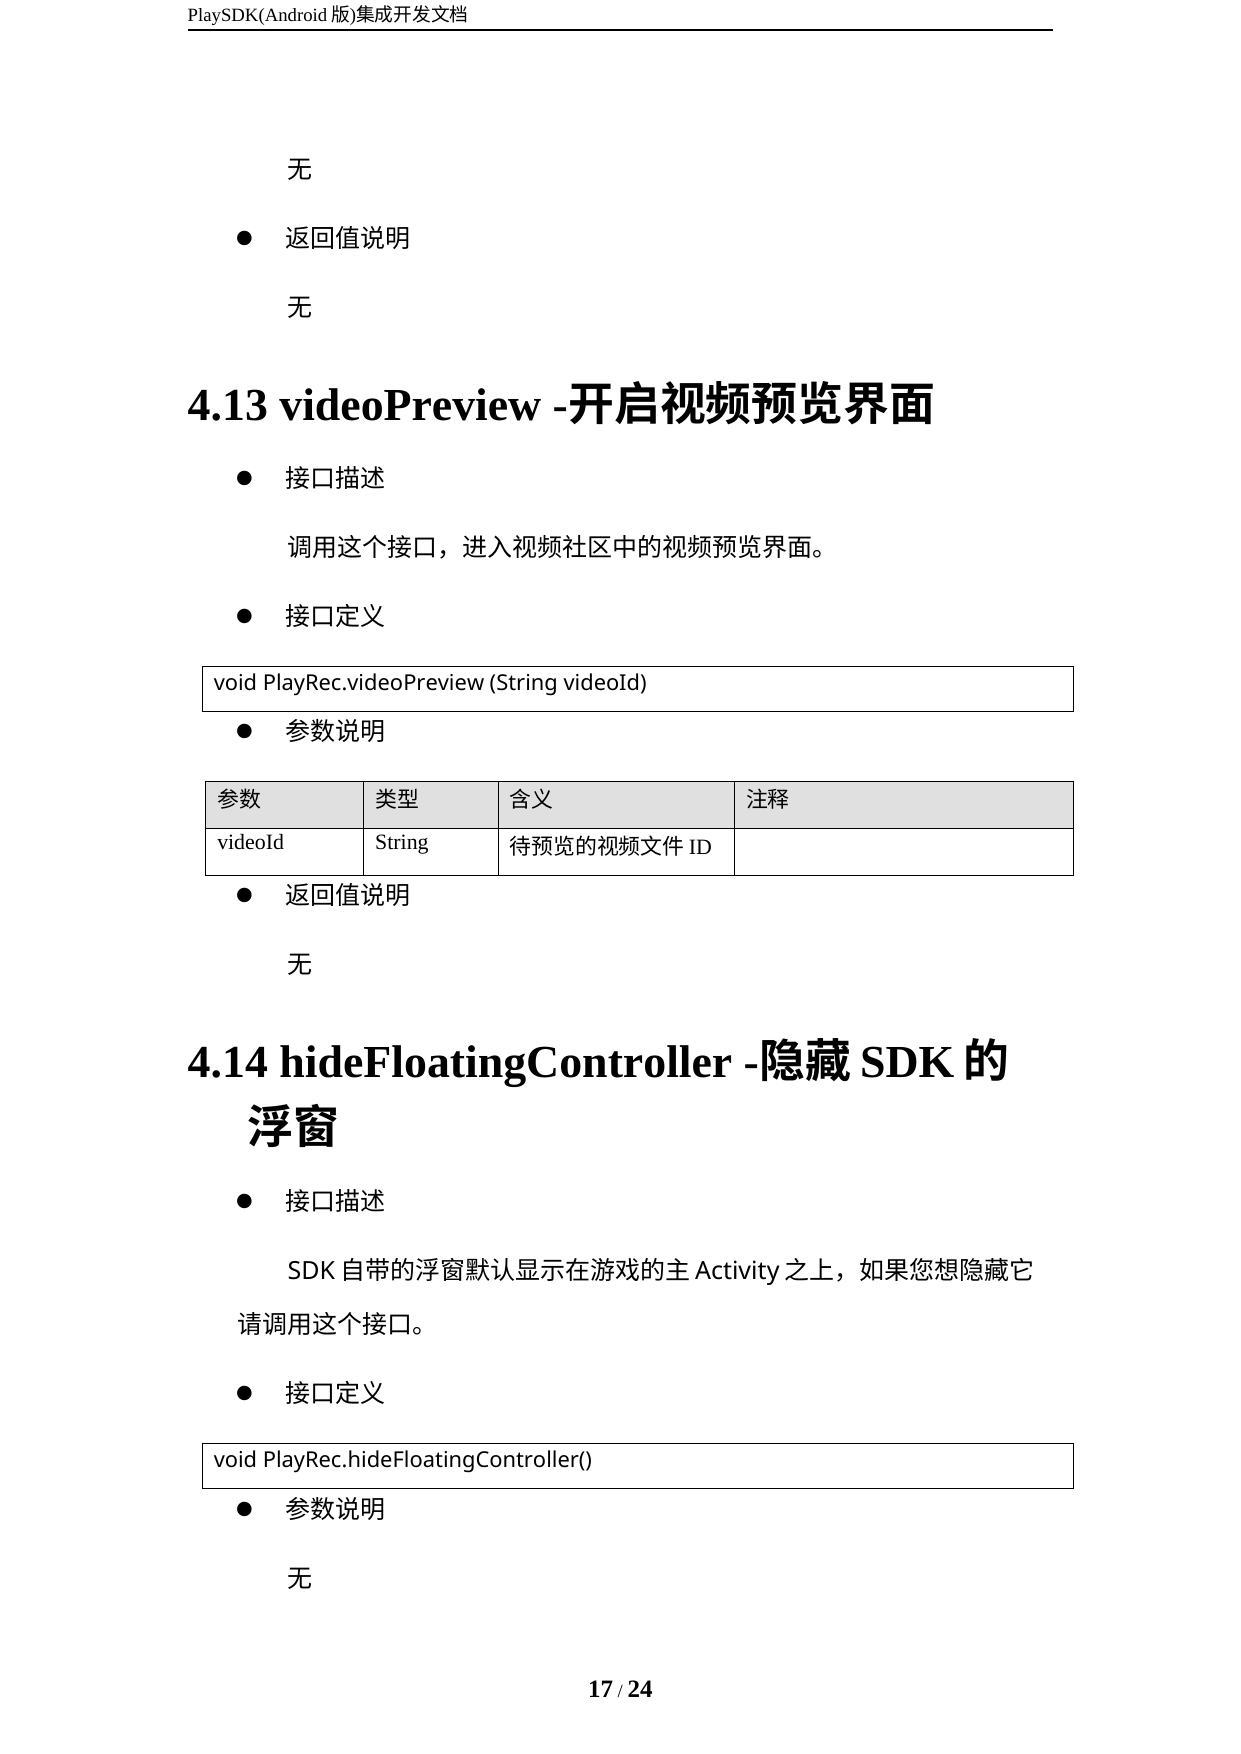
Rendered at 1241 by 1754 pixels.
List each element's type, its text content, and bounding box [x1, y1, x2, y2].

list 参数说明 [235, 1489, 1053, 1525]
table_header 类型 [364, 782, 498, 828]
list 接口定义 [235, 597, 1053, 633]
subtitle 4.14 hideFloatingController -隐藏SDK的浮窗 [187, 1024, 1053, 1157]
text 无 [237, 944, 1053, 981]
table_header 含义 [499, 782, 734, 828]
table_cell 待预览的视频文件ID [499, 829, 734, 874]
list 参数说明 [235, 712, 1053, 748]
text 无 [237, 150, 1053, 186]
list 接口描述 [235, 459, 1053, 495]
table_header 注释 [735, 782, 1073, 828]
subtitle 4.13 videoPreview -开启视频预览界面 [187, 367, 1053, 434]
table_header 参数 [206, 782, 363, 828]
text SDK自带的浮窗默认显示在游戏的主Activity之上，如果您想隐藏它请调用这个接口。 [237, 1251, 1053, 1341]
list 接口描述 [235, 1182, 1053, 1218]
table_cell videoId [206, 829, 363, 874]
text 调用这个接口，进入视频社区中的视频预览界面。 [237, 528, 1053, 564]
table_header void PlayRec.hideFloatingController() [203, 1444, 1073, 1488]
text 无 [237, 1558, 1053, 1594]
list 返回值说明 [235, 219, 1053, 255]
list 返回值说明 [235, 876, 1053, 912]
table_cell String [364, 829, 498, 874]
table_header void PlayRec.videoPreview (String videoId) [203, 667, 1073, 711]
list 接口定义 [235, 1374, 1053, 1410]
text 无 [237, 288, 1053, 324]
table_cell [735, 829, 1073, 874]
